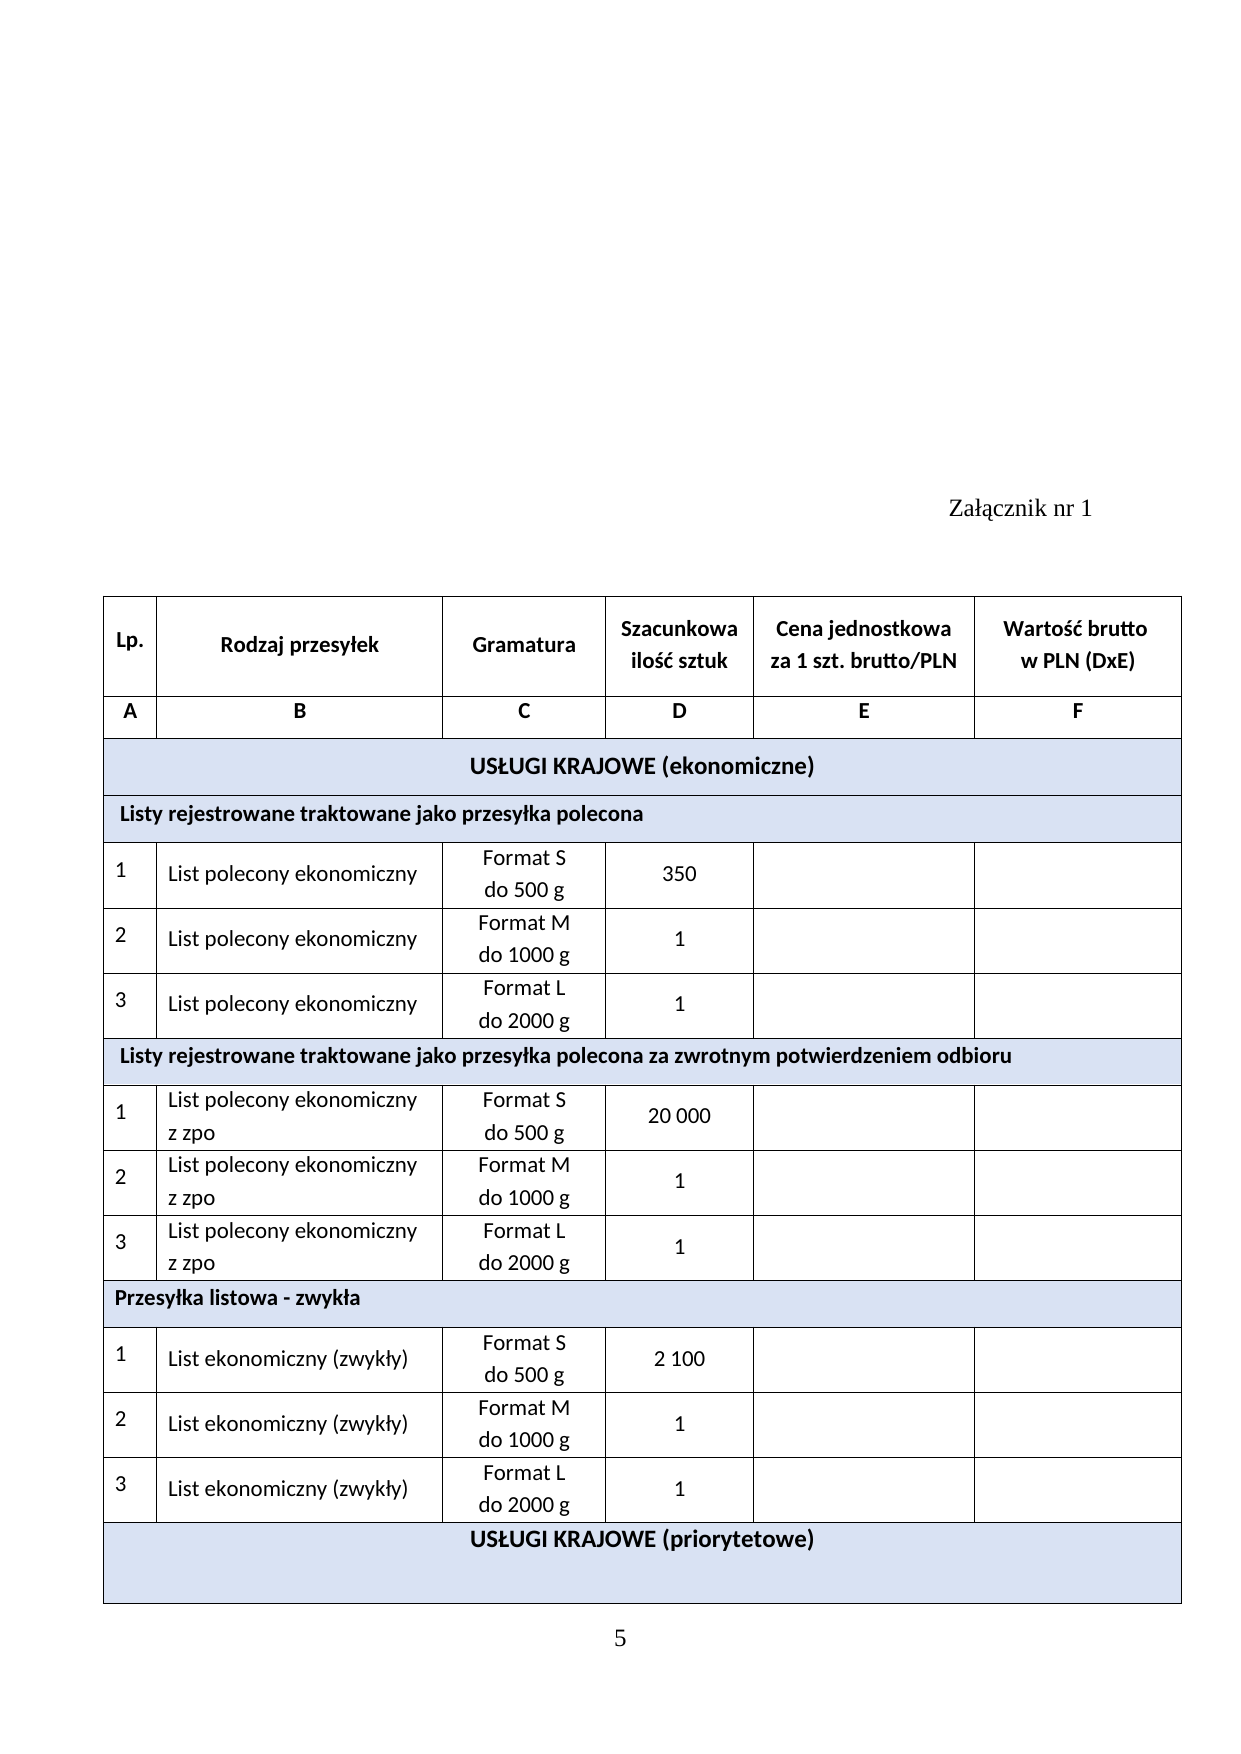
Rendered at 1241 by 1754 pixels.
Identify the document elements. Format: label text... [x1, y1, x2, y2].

table_header Szacunkowa ilość sztuk [606, 597, 753, 696]
table_cell 1 [606, 909, 753, 972]
table_cell Format M do 1000 g [443, 909, 605, 972]
table_cell [975, 1151, 1181, 1215]
table_cell [754, 1458, 974, 1522]
table_cell 1 [606, 1216, 753, 1280]
table_cell USŁUGI KRAJOWE (priorytetowe) [104, 1523, 1181, 1603]
table_cell List polecony ekonomiczny [157, 843, 442, 907]
table_cell Format M do 1000 g [443, 1393, 605, 1457]
table_cell Listy rejestrowane traktowane jako przesyłka polecona [104, 796, 1181, 842]
table_cell 2 [104, 909, 156, 972]
table_cell [975, 1216, 1181, 1280]
table_cell [975, 909, 1181, 972]
table_cell [754, 974, 974, 1038]
table_cell 1 [104, 843, 156, 907]
table_cell [754, 1151, 974, 1215]
table_cell 2 [104, 1151, 156, 1215]
table_cell List ekonomiczny (zwykły) [157, 1393, 442, 1457]
table_cell [754, 909, 974, 972]
table_cell List polecony ekonomiczny z zpo [157, 1216, 442, 1280]
table_header Lp. [104, 597, 156, 696]
table_cell Przesyłka listowa - zwykła [104, 1281, 1181, 1327]
table_cell 350 [606, 843, 753, 907]
table_cell 20 000 [606, 1086, 753, 1149]
table_cell [754, 1086, 974, 1149]
table_header Gramatura [443, 597, 605, 696]
table_cell List polecony ekonomiczny z zpo [157, 1151, 442, 1215]
table_cell 1 [104, 1328, 156, 1392]
table_cell Format S do 500 g [443, 1086, 605, 1149]
table_cell A [104, 697, 156, 738]
table_cell D [606, 697, 753, 738]
table_cell Format L do 2000 g [443, 1216, 605, 1280]
table_cell 1 [606, 974, 753, 1038]
table_cell Format L do 2000 g [443, 974, 605, 1038]
table_cell 1 [606, 1458, 753, 1522]
table_cell 1 [104, 1086, 156, 1149]
text Załącznik nr 1 [148, 493, 1092, 521]
table_cell [754, 843, 974, 907]
table_cell [754, 1328, 974, 1392]
table_cell [975, 843, 1181, 907]
table_cell E [754, 697, 974, 738]
table_cell Format S do 500 g [443, 1328, 605, 1392]
table_cell Listy rejestrowane traktowane jako przesyłka polecona za zwrotnym potwierdzeniem odbioru [104, 1039, 1181, 1084]
table_header Wartość brutto w PLN (DxE) [975, 597, 1181, 696]
table_header Cena jednostkowa za 1 szt. brutto/PLN [754, 597, 974, 696]
table_cell C [443, 697, 605, 738]
table_cell B [157, 697, 442, 738]
table_cell [975, 1393, 1181, 1457]
table_header Rodzaj przesyłek [157, 597, 442, 696]
table_cell Format L do 2000 g [443, 1458, 605, 1522]
table_cell 3 [104, 1216, 156, 1280]
table_cell [975, 1458, 1181, 1522]
table_cell List polecony ekonomiczny [157, 974, 442, 1038]
table_cell List ekonomiczny (zwykły) [157, 1458, 442, 1522]
table_cell [975, 974, 1181, 1038]
table_cell 1 [606, 1151, 753, 1215]
table_cell 3 [104, 974, 156, 1038]
table_cell 1 [606, 1393, 753, 1457]
table_cell [975, 1328, 1181, 1392]
table_cell 3 [104, 1458, 156, 1522]
table_cell USŁUGI KRAJOWE (ekonomiczne) [104, 739, 1181, 795]
table_cell Format M do 1000 g [443, 1151, 605, 1215]
table_cell List polecony ekonomiczny [157, 909, 442, 972]
table_cell 2 [104, 1393, 156, 1457]
table_cell Format S do 500 g [443, 843, 605, 907]
table_cell List polecony ekonomiczny z zpo [157, 1086, 442, 1149]
table_cell List ekonomiczny (zwykły) [157, 1328, 442, 1392]
table_cell 2 100 [606, 1328, 753, 1392]
table_cell F [975, 697, 1181, 738]
table_cell [754, 1216, 974, 1280]
table_cell [975, 1086, 1181, 1149]
table_cell [754, 1393, 974, 1457]
